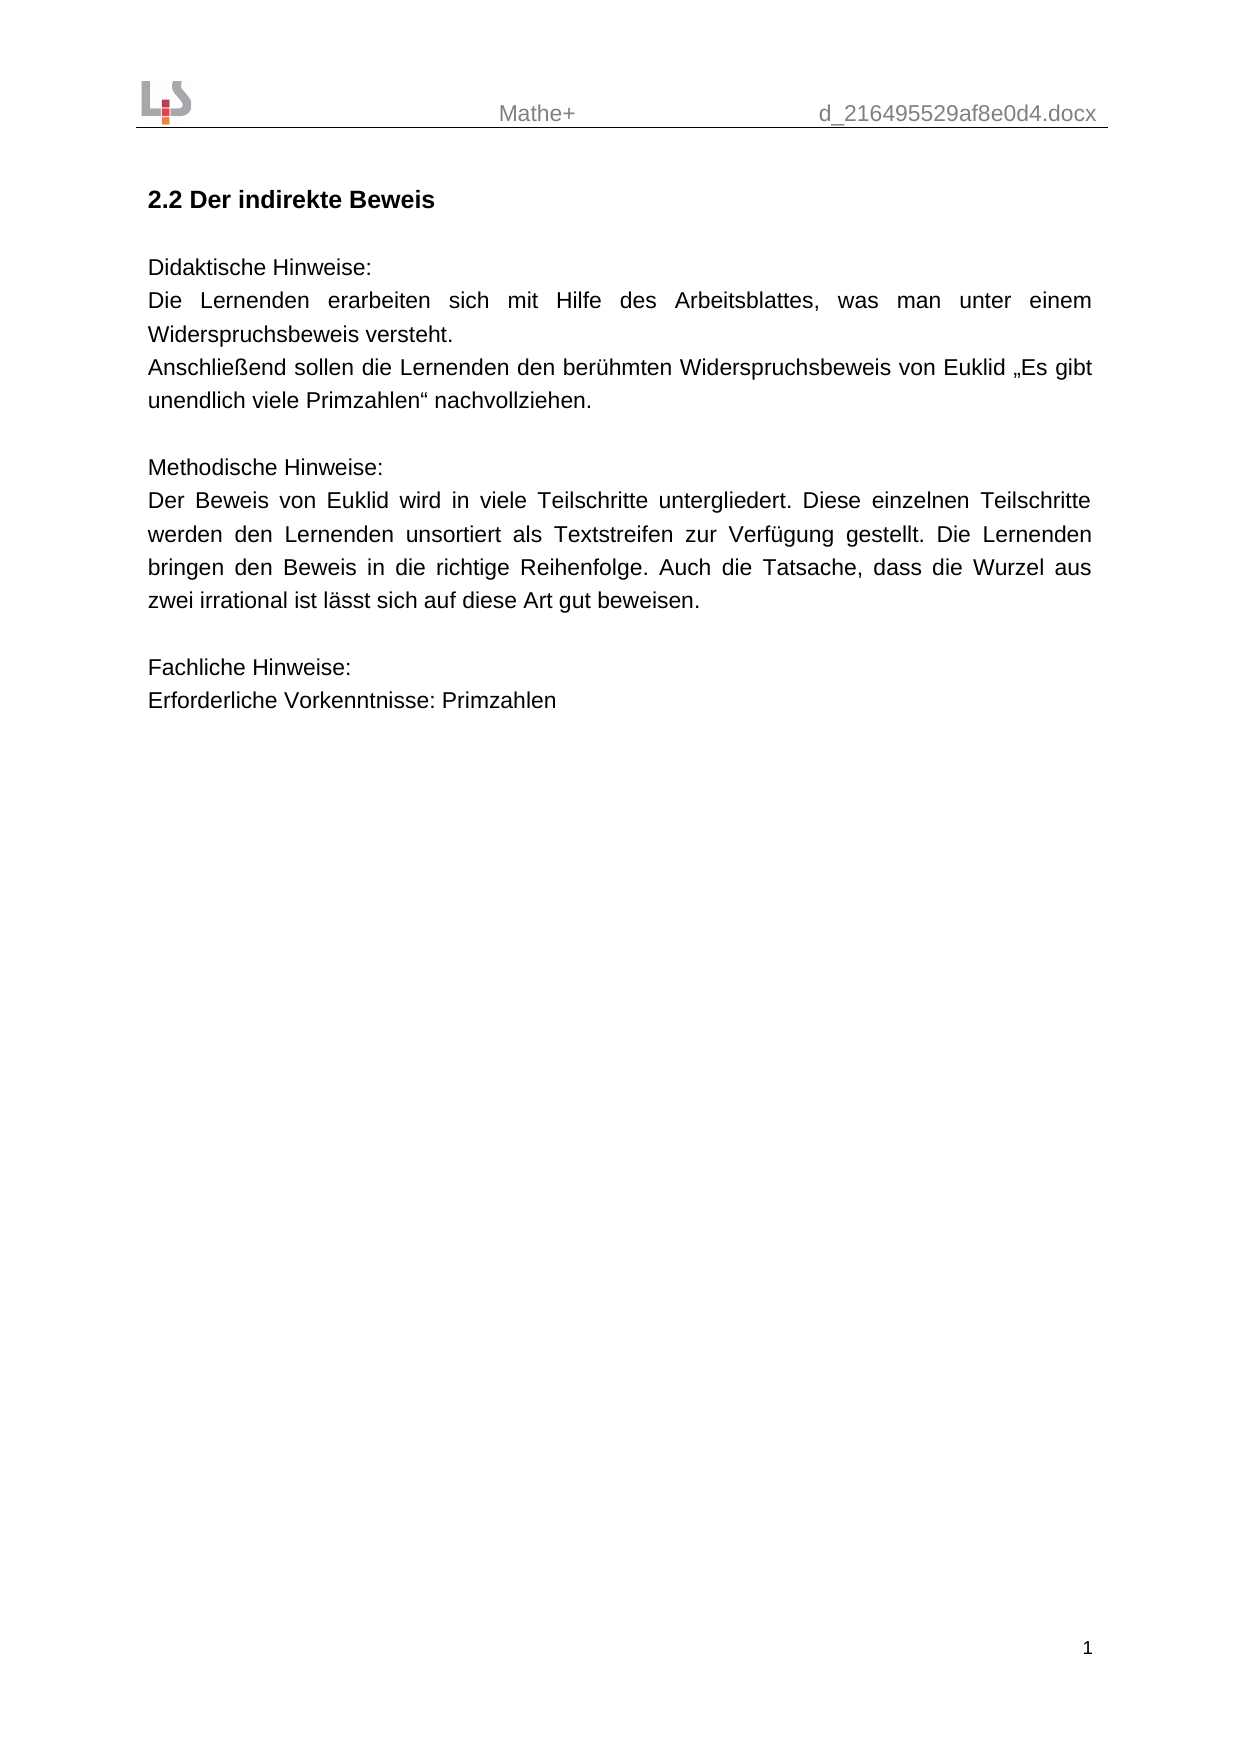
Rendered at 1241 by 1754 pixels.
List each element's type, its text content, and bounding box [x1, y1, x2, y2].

text Fachliche Hinweise: [148, 647, 1092, 680]
text Anschließend sollen die Lernenden den berühmten Widerspruchsbeweis von Euklid „Es gibt unendlich viele Primzahlen“ nachvollziehen. [148, 347, 1092, 414]
text 2.2 Der indirekte Beweis [148, 180, 1092, 214]
text Didaktische Hinweise: [148, 247, 1092, 280]
text Erforderliche Vorkenntnisse: Primzahlen [148, 680, 1092, 714]
text Die Lernenden erarbeiten sich mit Hilfe des Arbeitsblattes, was man unter einem Widerspruchsbeweis versteht. [148, 280, 1092, 347]
text Der Beweis von Euklid wird in viele Teilschritte untergliedert. Diese einzelnen Teilschritte werden den Lernenden unsortiert als Textstreifen zur Verfügung gestellt. Die Lernenden bringen den Beweis in die richtige Reihenfolge. Auch die Tatsache, dass die Wurzel aus zwei irrational ist lässt sich auf diese Art gut beweisen. [148, 480, 1092, 614]
picture [141, 81, 192, 125]
text Methodische Hinweise: [148, 447, 1092, 480]
